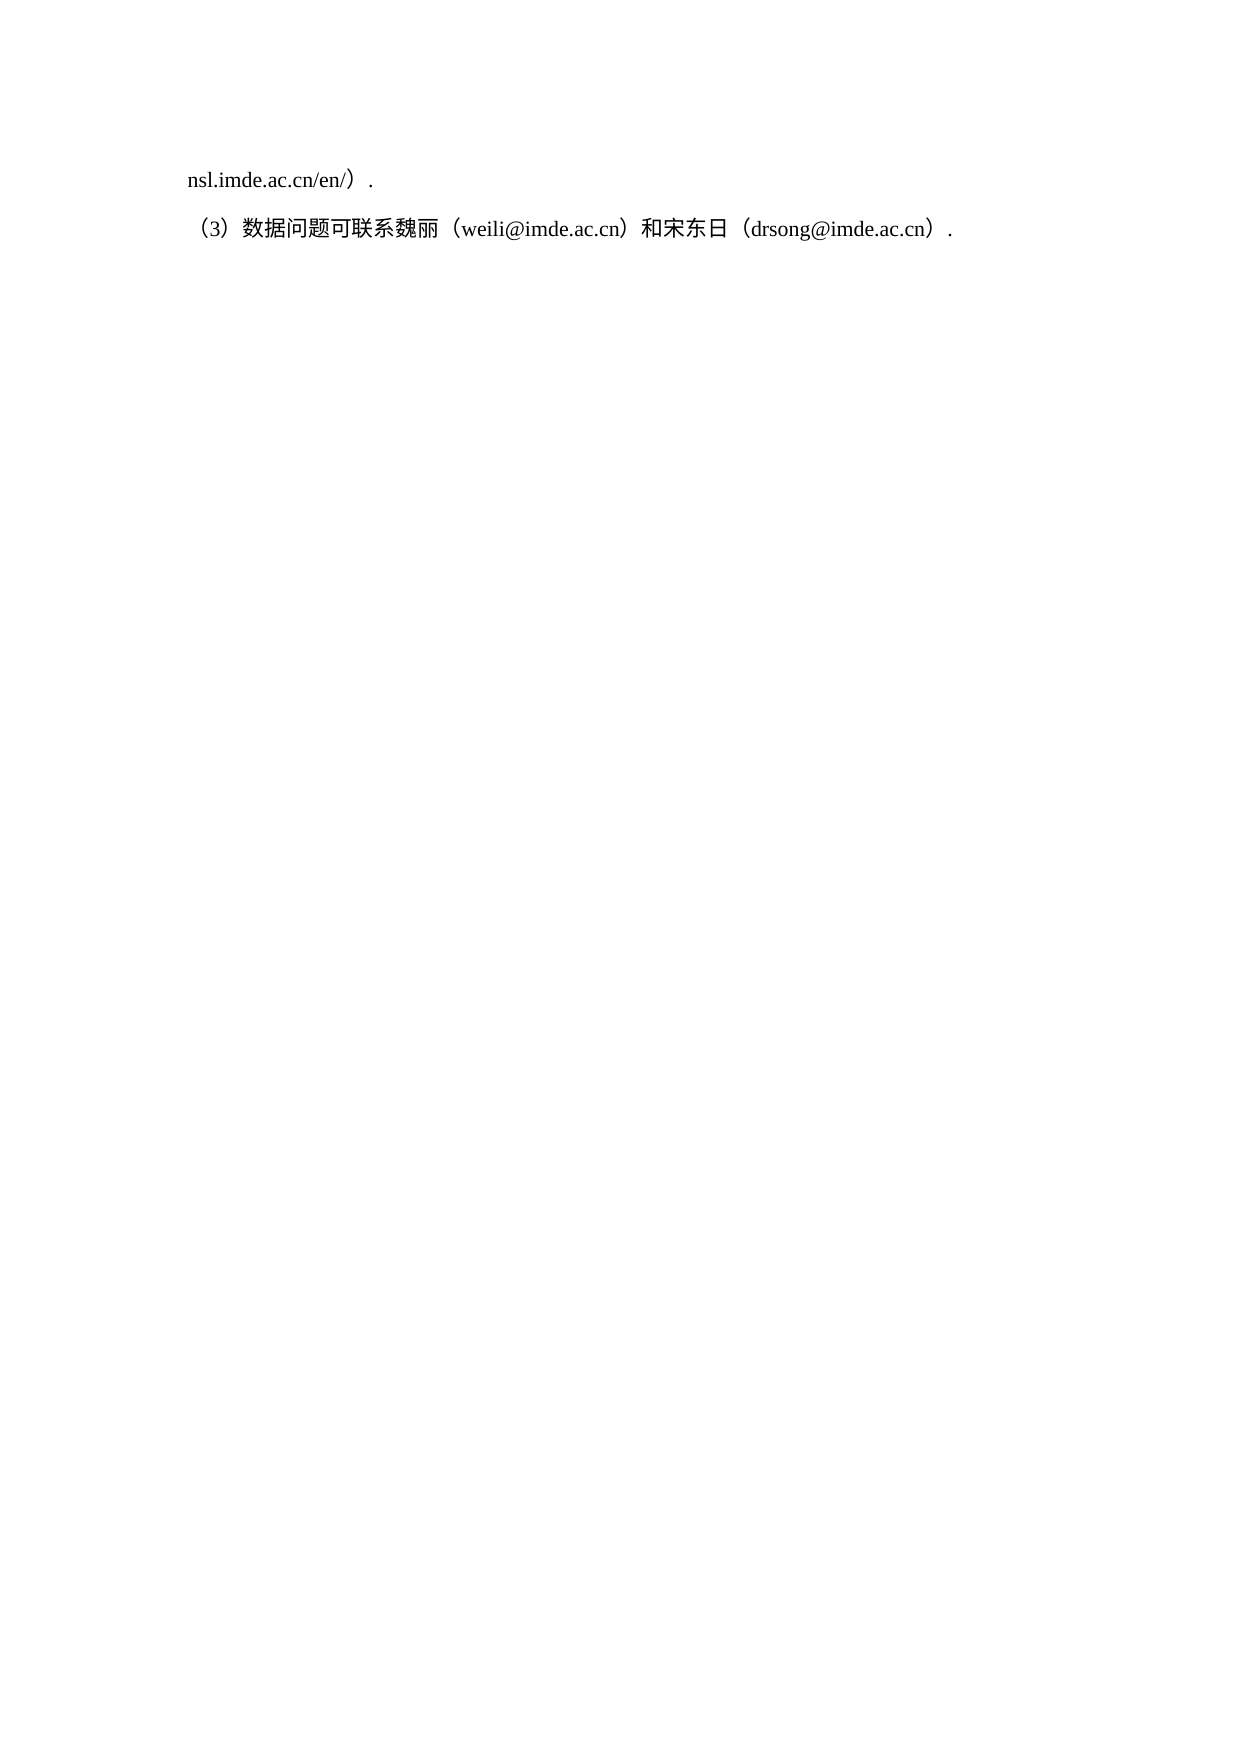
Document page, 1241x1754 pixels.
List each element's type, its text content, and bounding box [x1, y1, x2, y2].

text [187, 162, 1053, 194]
text （3）数据问题可联系魏丽（weili@imde.ac.cn）和宋东日（drsong@imde.ac.cn）. [187, 210, 1053, 243]
